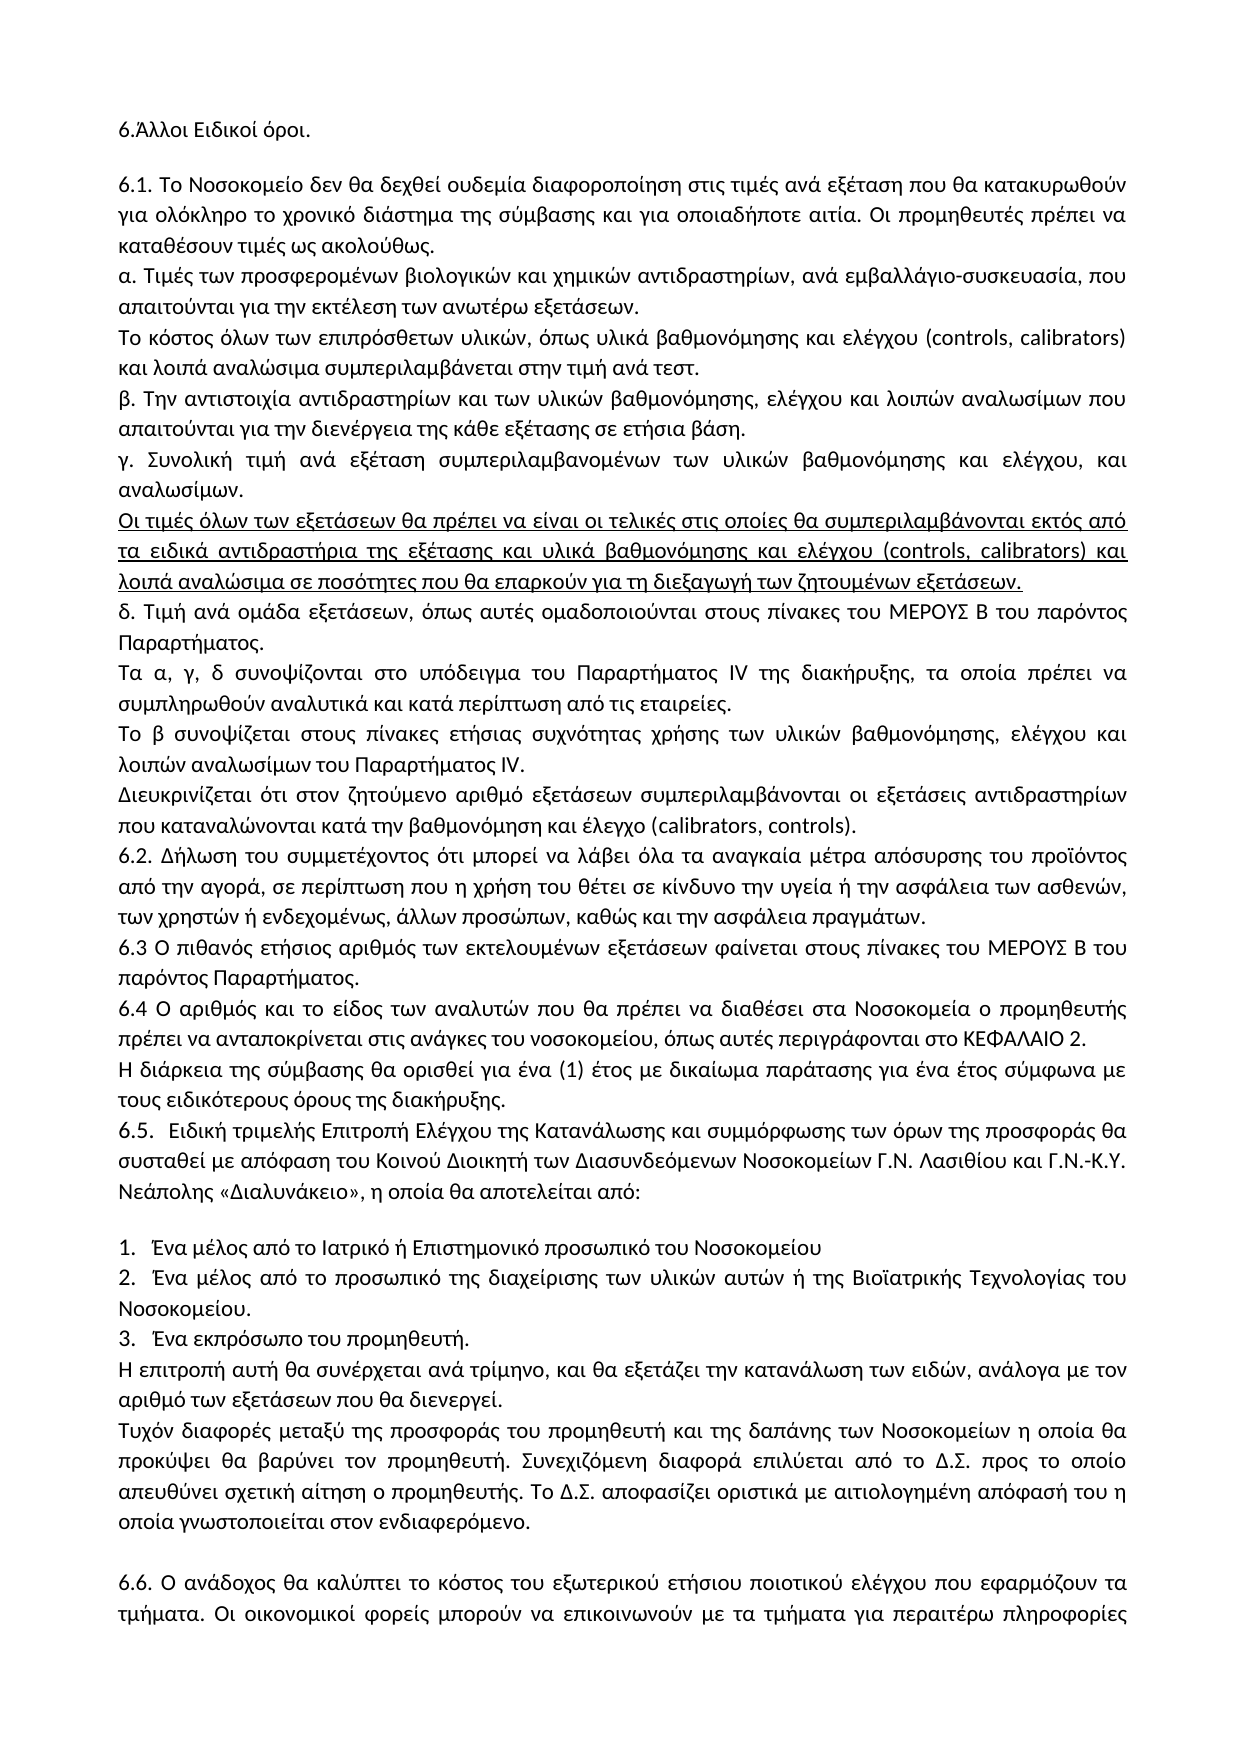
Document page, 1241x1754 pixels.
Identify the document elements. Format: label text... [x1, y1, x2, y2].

text Διευκρινίζεται ότι στον ζητούμενο αριθμό εξετάσεων συμπεριλαμβάνονται οι εξετάσεις αντιδραστηρίων που καταναλώνονται κατά την βαθμονόμηση και έλεγχο (calibrators, controls). [118, 778, 1128, 839]
text 6.3 Ο πιθανός ετήσιος αριθμός των εκτελουμένων εξετάσεων φαίνεται στους πίνακες του ΜΕΡΟΥΣ Β του παρόντος Παραρτήματος. [118, 931, 1128, 992]
text δ. Τιμή ανά ομάδα εξετάσεων, όπως αυτές ομαδοποιούνται στους πίνακες του ΜΕΡΟΥΣ Β του παρόντος Παραρτήματος. [118, 595, 1128, 656]
text Τυχόν διαφορές μεταξύ της προσφοράς του προμηθευτή και της δαπάνης των Νοσοκομείων η οποία θα προκύψει θα βαρύνει τον προμηθευτή. Συνεχιζόμενη διαφορά επιλύεται από το Δ.Σ. προς το οποίο απευθύνει σχετική αίτηση ο προμηθευτής. Το Δ.Σ. αποφασίζει οριστικά με αιτιολογημένη απόφασή του η οποία γνωστοποιείται στον ενδιαφερόμενο. [118, 1414, 1128, 1536]
text 6.4 Ο αριθμός και το είδος των αναλυτών που θα πρέπει να διαθέσει στα Νοσοκομεία ο προμηθευτής πρέπει να ανταποκρίνεται στις ανάγκες του νοσοκομείου, όπως αυτές περιγράφονται στο ΚΕΦΑΛΑΙΟ 2. [118, 992, 1128, 1053]
text Το β συνοψίζεται στους πίνακες ετήσιας συχνότητας χρήσης των υλικών βαθμονόμησης, ελέγχου και λοιπών αναλωσίμων του Παραρτήματος IV. [118, 717, 1128, 778]
list Ένα εκπρόσωπο του προμηθευτή. [118, 1322, 1128, 1353]
text 6.1. Το Νοσοκομείο δεν θα δεχθεί ουδεμία διαφοροποίηση στις τιμές ανά εξέταση που θα κατακυρωθούν για ολόκληρο το χρονικό διάστημα της σύμβασης και για οποιαδήποτε αιτία. Οι προμηθευτές πρέπει να καταθέσουν τιμές ως ακολούθως. [118, 168, 1128, 259]
text 6.2. Δήλωση του συμμετέχοντος ότι μπορεί να λάβει όλα τα αναγκαία μέτρα απόσυρσης του προϊόντος από την αγορά, σε περίπτωση που η χρήση του θέτει σε κίνδυνο την υγεία ή την ασφάλεια των ασθενών, των χρηστών ή ενδεχομένως, άλλων προσώπων, καθώς και την ασφάλεια πραγμάτων. [118, 839, 1128, 931]
text Η διάρκεια της σύμβασης θα ορισθεί για ένα (1) έτος με δικαίωμα παράτασης για ένα έτος σύμφωνα με τους ειδικότερους όρους της διακήρυξης. [118, 1053, 1128, 1114]
text Οι τιμές όλων των εξετάσεων θα πρέπει να είναι οι τελικές στις οποίες θα συμπεριλαμβάνονται εκτός από τα ειδικά αντιδραστήρια της εξέτασης και υλικά βαθμονόμησης και ελέγχου (controls, calibrators) και λοιπά αναλώσιμα σε ποσότητες που θα επαρκούν για τη διεξαγωγή των ζητουμένων εξετάσεων. [118, 504, 1128, 530]
text α. Τιμές των προσφερομένων βιολογικών και χημικών αντιδραστηρίων, ανά εμβαλλάγιο-συσκευασία, που απαιτούνται για την εκτέλεση των ανωτέρω εξετάσεων. [118, 259, 1128, 321]
list Ειδική τριμελής Επιτροπή Ελέγχου της Κατανάλωσης και συμμόρφωσης των όρων της προσφοράς θα συσταθεί με απόφαση του Κοινού Διοικητή των Διασυνδεόμενων Νοσοκομείων Γ.Ν. Λασιθίου και Γ.Ν.-Κ.Υ. Νεάπολης «Διαλυνάκειο», η οποία θα αποτελείται από: [118, 1114, 1128, 1206]
text β. Την αντιστοιχία αντιδραστηρίων και των υλικών βαθμονόμησης, ελέγχου και λοιπών αναλωσίμων που απαιτούνται για την διενέργεια της κάθε εξέτασης σε ετήσια βάση. [118, 382, 1128, 443]
text γ. Συνολική τιμή ανά εξέταση συμπεριλαμβανομένων των υλικών βαθμονόμησης και ελέγχου, και αναλωσίμων. [118, 443, 1128, 504]
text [118, 1566, 1128, 1627]
text Τα α, γ, δ συνοψίζονται στο υπόδειγμα του Παραρτήματος IV της διακήρυξης, τα οποία πρέπει να συμπληρωθούν αναλυτικά και κατά περίπτωση από τις εταιρείες. [118, 656, 1128, 717]
list Ένα μέλος από το προσωπικό της διαχείρισης των υλικών αυτών ή της Βιοϊατρικής Τεχνολογίας του Νοσοκομείου. [118, 1261, 1128, 1322]
text Το κόστος όλων των επιπρόσθετων υλικών, όπως υλικά βαθμονόμησης και ελέγχου (controls, calibrators) και λοιπά αναλώσιμα συμπεριλαμβάνεται στην τιμή ανά τεστ. [118, 321, 1128, 382]
text Οι τιμές όλων των εξετάσεων θα πρέπει να είναι οι τελικές στις οποίες θα συμπεριλαμβάνονται εκτός από τα ειδικά αντιδραστήρια της εξέτασης και υλικά βαθμονόμησης και ελέγχου (controls, calibrators) και λοιπά αναλώσιμα σε ποσότητες που θα επαρκούν για τη διεξαγωγή των ζητουμένων εξετάσεων. [118, 531, 1128, 560]
text Η επιτροπή αυτή θα συνέρχεται ανά τρίμηνο, και θα εξετάζει την κατανάλωση των ειδών, ανάλογα με τον αριθμό των εξετάσεων που θα διενεργεί. [118, 1353, 1128, 1414]
text 6.Άλλοι Ειδικοί όροι. [118, 118, 1128, 142]
text Οι τιμές όλων των εξετάσεων θα πρέπει να είναι οι τελικές στις οποίες θα συμπεριλαμβάνονται εκτός από τα ειδικά αντιδραστήρια της εξέτασης και υλικά βαθμονόμησης και ελέγχου (controls, calibrators) και λοιπά αναλώσιμα σε ποσότητες που θα επαρκούν για τη διεξαγωγή των ζητουμένων εξετάσεων. [118, 562, 1128, 595]
list Ένα μέλος από το Ιατρικό ή Επιστημονικό προσωπικό του Νοσοκομείου [118, 1231, 1128, 1261]
